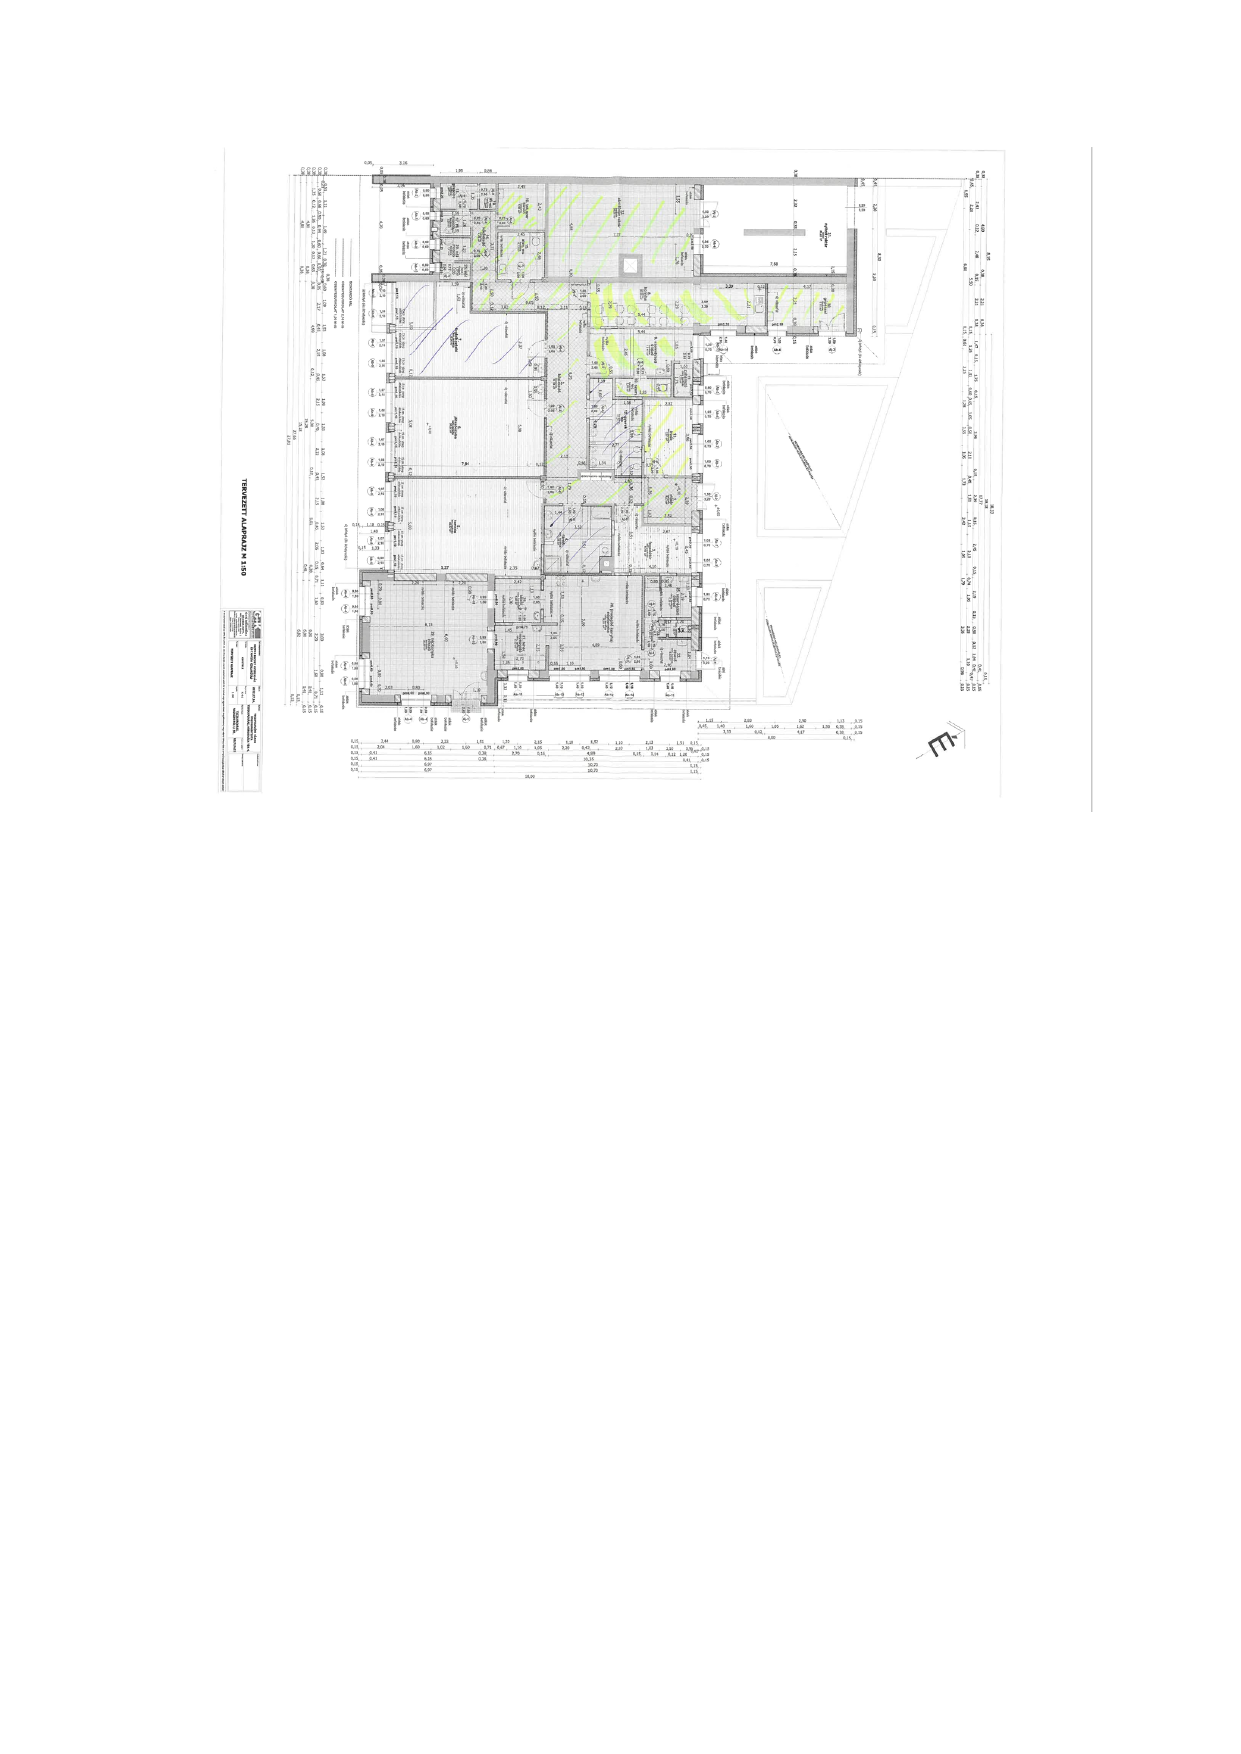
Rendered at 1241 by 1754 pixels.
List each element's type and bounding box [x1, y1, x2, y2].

picture [147, 147, 1093, 812]
